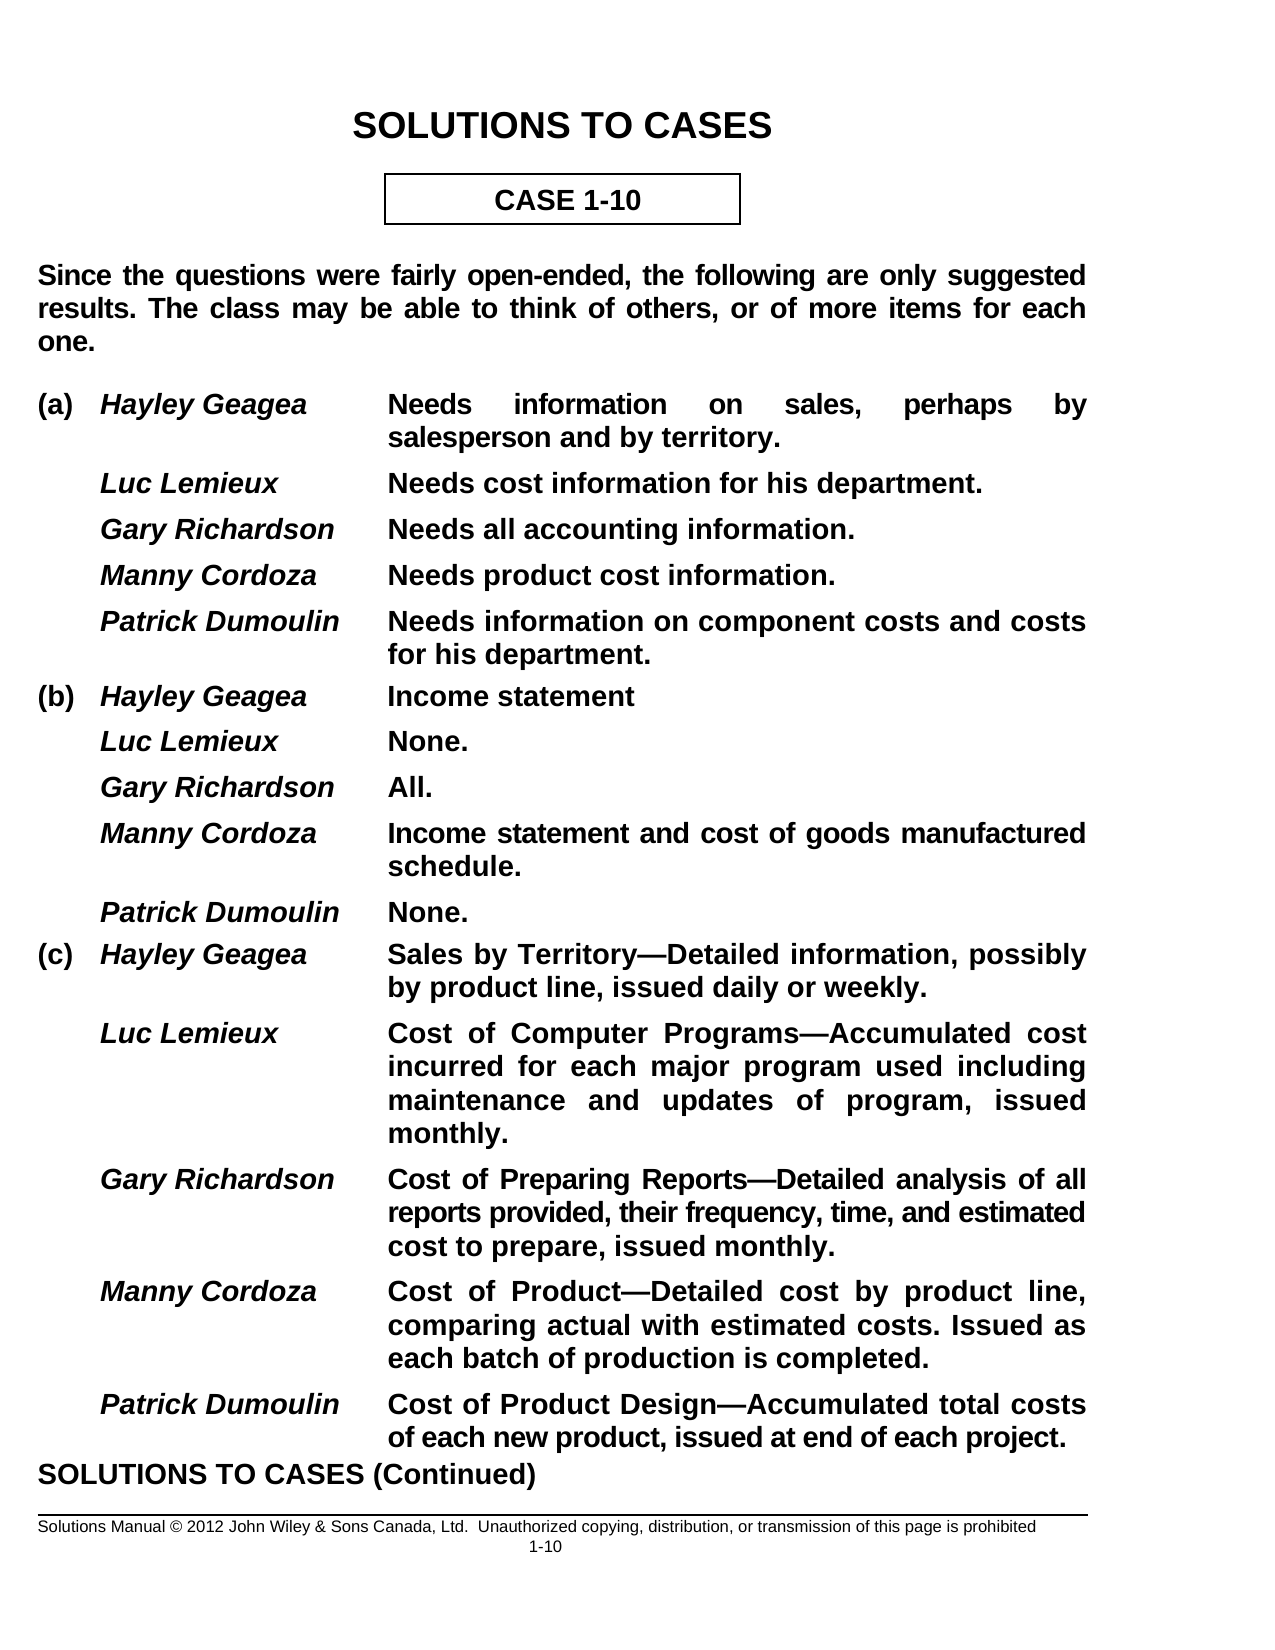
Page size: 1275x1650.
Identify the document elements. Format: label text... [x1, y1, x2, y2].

text Gary Richardson Needs all accounting information. [37, 513, 1087, 546]
text Luc Lemieux None. [37, 725, 1087, 758]
text Luc Lemieux Cost of Computer Programs—Accumulated cost incurred for each major program used including maintenance and updates of program, issued monthly. [37, 1017, 1087, 1150]
text (c) Hayley Geagea Sales by Territory—Detailed information, possibly by product line, issued daily or weekly. [37, 938, 1087, 1004]
text (a) Hayley Geagea Needs information on sales, perhaps by salesperson and by territory. [37, 388, 1087, 454]
text SOLUTIONS TO CASES [37, 108, 1087, 146]
text Gary Richardson All. [37, 771, 1087, 804]
text Patrick Dumoulin None. [37, 896, 1087, 929]
text Patrick Dumoulin Needs information on component costs and costs for his department. [37, 604, 1087, 671]
text SOLUTIONS TO CASES (Continued) [37, 1454, 1087, 1492]
text Manny Cordoza Income statement and cost of goods manufactured schedule. [37, 817, 1087, 883]
text Since the questions were fairly open-ended, the following are only suggested results. The class may be able to think of others, or of more items for each one. [37, 258, 1087, 358]
text Gary Richardson Cost of Preparing Reports—Detailed analysis of all reports provided, their frequency, time, and estimated cost to prepare, issued monthly. [37, 1163, 1087, 1263]
text (b) Hayley Geagea Income statement [37, 679, 1087, 713]
text Manny Cordoza Cost of Product—Detailed cost by product line, comparing actual with estimated costs. Issued as each batch of production is completed. [37, 1275, 1087, 1375]
text Luc Lemieux Needs cost information for his department. [37, 467, 1087, 500]
text Manny Cordoza Needs product cost information. [37, 558, 1087, 592]
table_header CASE 1-10 [386, 175, 739, 223]
text Patrick Dumoulin Cost of Product Design—Accumulated total costs of each new product, issued at end of each project. [37, 1388, 1087, 1454]
